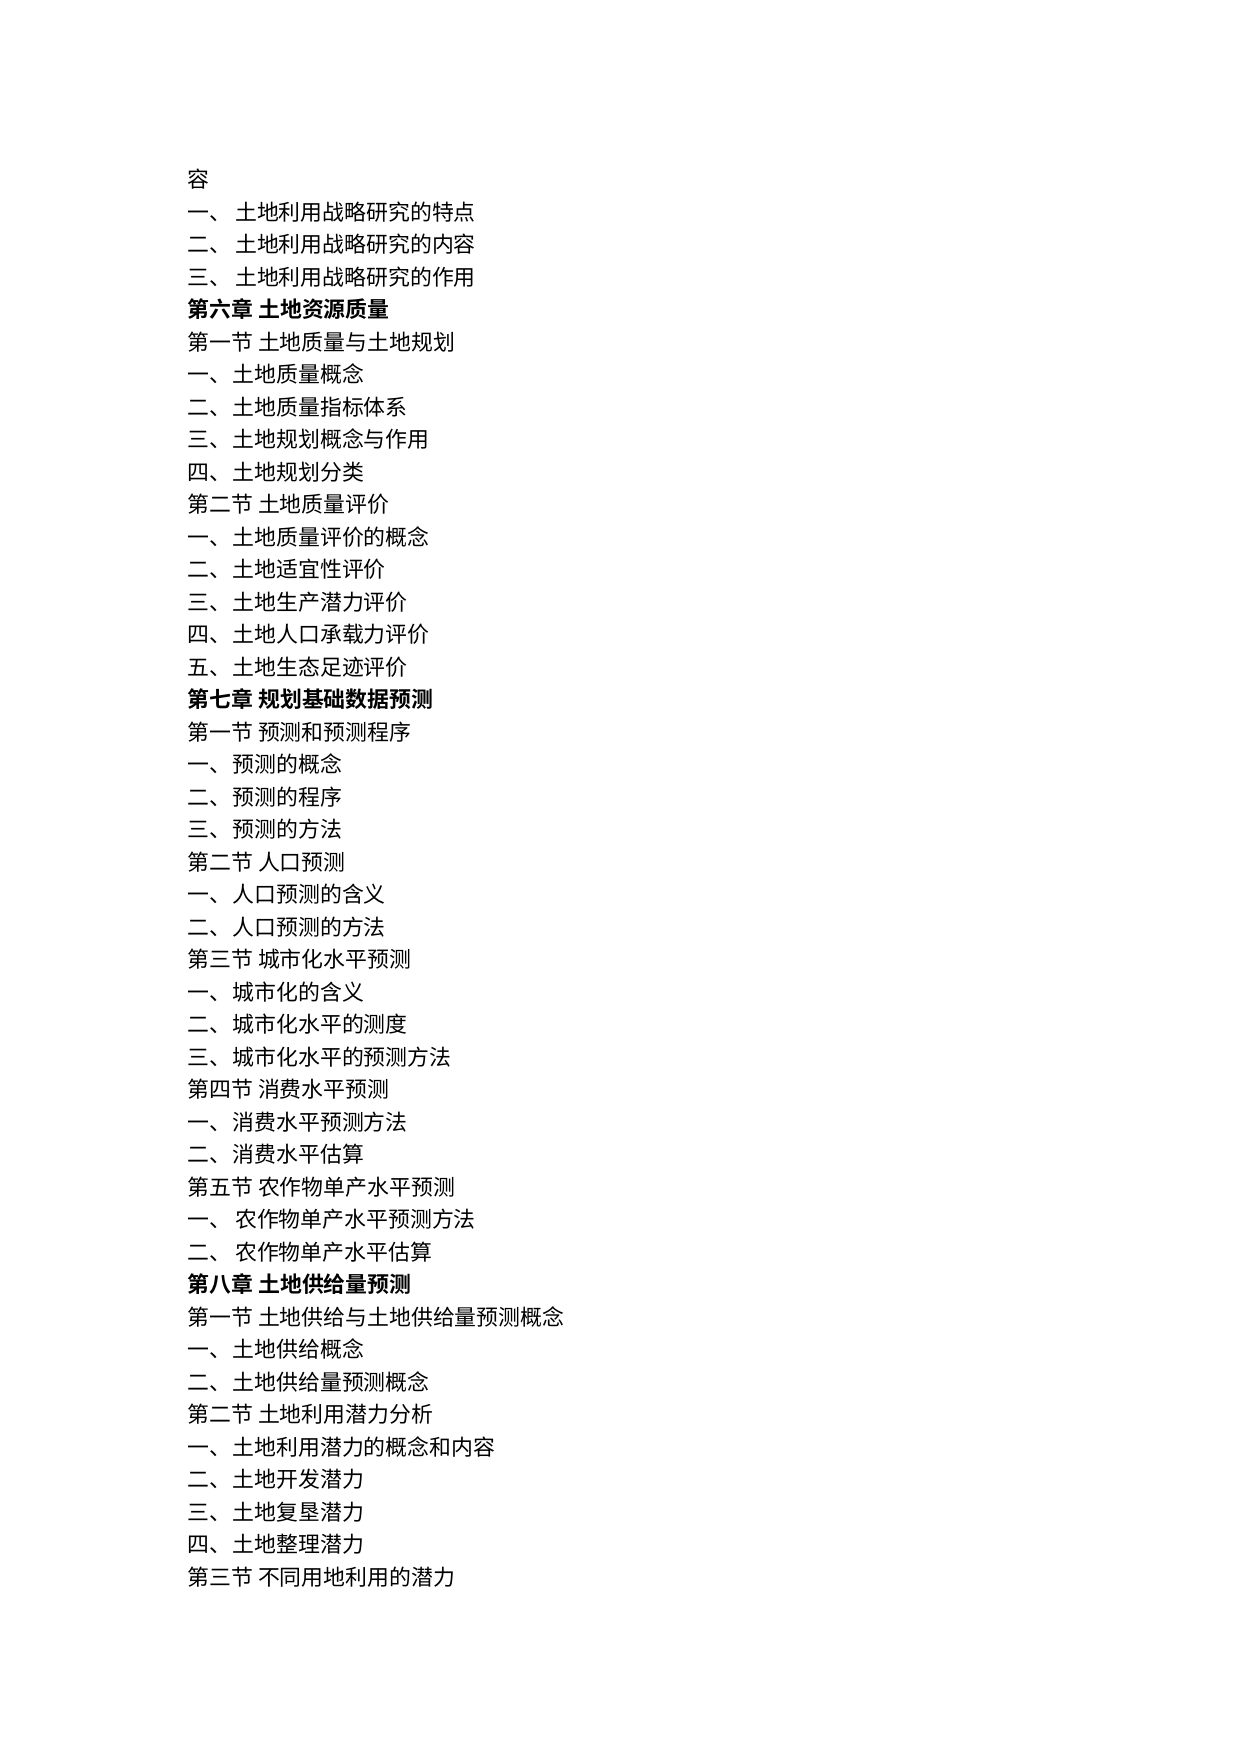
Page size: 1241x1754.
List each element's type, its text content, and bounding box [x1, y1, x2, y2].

text 第六章 土地资源质量 [187, 292, 1053, 324]
list 土地利用战略研究的特点 [187, 194, 1053, 227]
text 第四节 消费水平预测 [187, 1072, 1053, 1104]
list 土地利用战略研究的内容 [187, 227, 1053, 259]
list 土地规划分类 [187, 454, 1053, 487]
text 第一节 土地供给与土地供给量预测概念 [187, 1299, 1053, 1332]
list 城市化水平的测度 [187, 1007, 1053, 1039]
list 人口预测的方法 [187, 909, 1053, 942]
list 土地质量评价的概念 [187, 519, 1053, 552]
list 土地规划概念与作用 [187, 422, 1053, 454]
text 第二节 人口预测 [187, 844, 1053, 877]
text 第五节 农作物单产水平预测 [187, 1169, 1053, 1202]
list 土地质量概念 [187, 357, 1053, 389]
list 农作物单产水平预测方法 [187, 1202, 1053, 1234]
list 土地利用战略研究的作用 [187, 259, 1053, 292]
list 预测的概念 [187, 747, 1053, 779]
list 城市化的含义 [187, 974, 1053, 1007]
list 农作物单产水平估算 [187, 1234, 1053, 1267]
list 土地复垦潜力 [187, 1494, 1053, 1527]
text 第二节 土地质量评价 [187, 487, 1053, 519]
list 土地质量指标体系 [187, 389, 1053, 422]
list 预测的方法 [187, 812, 1053, 844]
list 土地供给概念 [187, 1332, 1053, 1364]
list 土地生产潜力评价 [187, 584, 1053, 617]
list 土地整理潜力 [187, 1527, 1053, 1559]
list 消费水平预测方法 [187, 1104, 1053, 1137]
text 第一节 预测和预测程序 [187, 714, 1053, 747]
list 土地适宜性评价 [187, 552, 1053, 584]
list 土地人口承载力评价 [187, 617, 1053, 649]
text 第一节 土地质量与土地规划 [187, 324, 1053, 357]
text 第七章 规划基础数据预测 [187, 682, 1053, 714]
text 第三节 不同用地利用的潜力 [187, 1559, 1053, 1592]
list 预测的程序 [187, 779, 1053, 812]
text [187, 162, 1053, 194]
text 第八章 土地供给量预测 [187, 1267, 1053, 1299]
list 土地开发潜力 [187, 1462, 1053, 1494]
list 城市化水平的预测方法 [187, 1039, 1053, 1072]
list 消费水平估算 [187, 1137, 1053, 1169]
list 土地生态足迹评价 [187, 649, 1053, 682]
list 人口预测的含义 [187, 877, 1053, 909]
list 土地供给量预测概念 [187, 1364, 1053, 1397]
list 土地利用潜力的概念和内容 [187, 1429, 1053, 1462]
text 第二节 土地利用潜力分析 [187, 1397, 1053, 1429]
text 第三节 城市化水平预测 [187, 942, 1053, 974]
